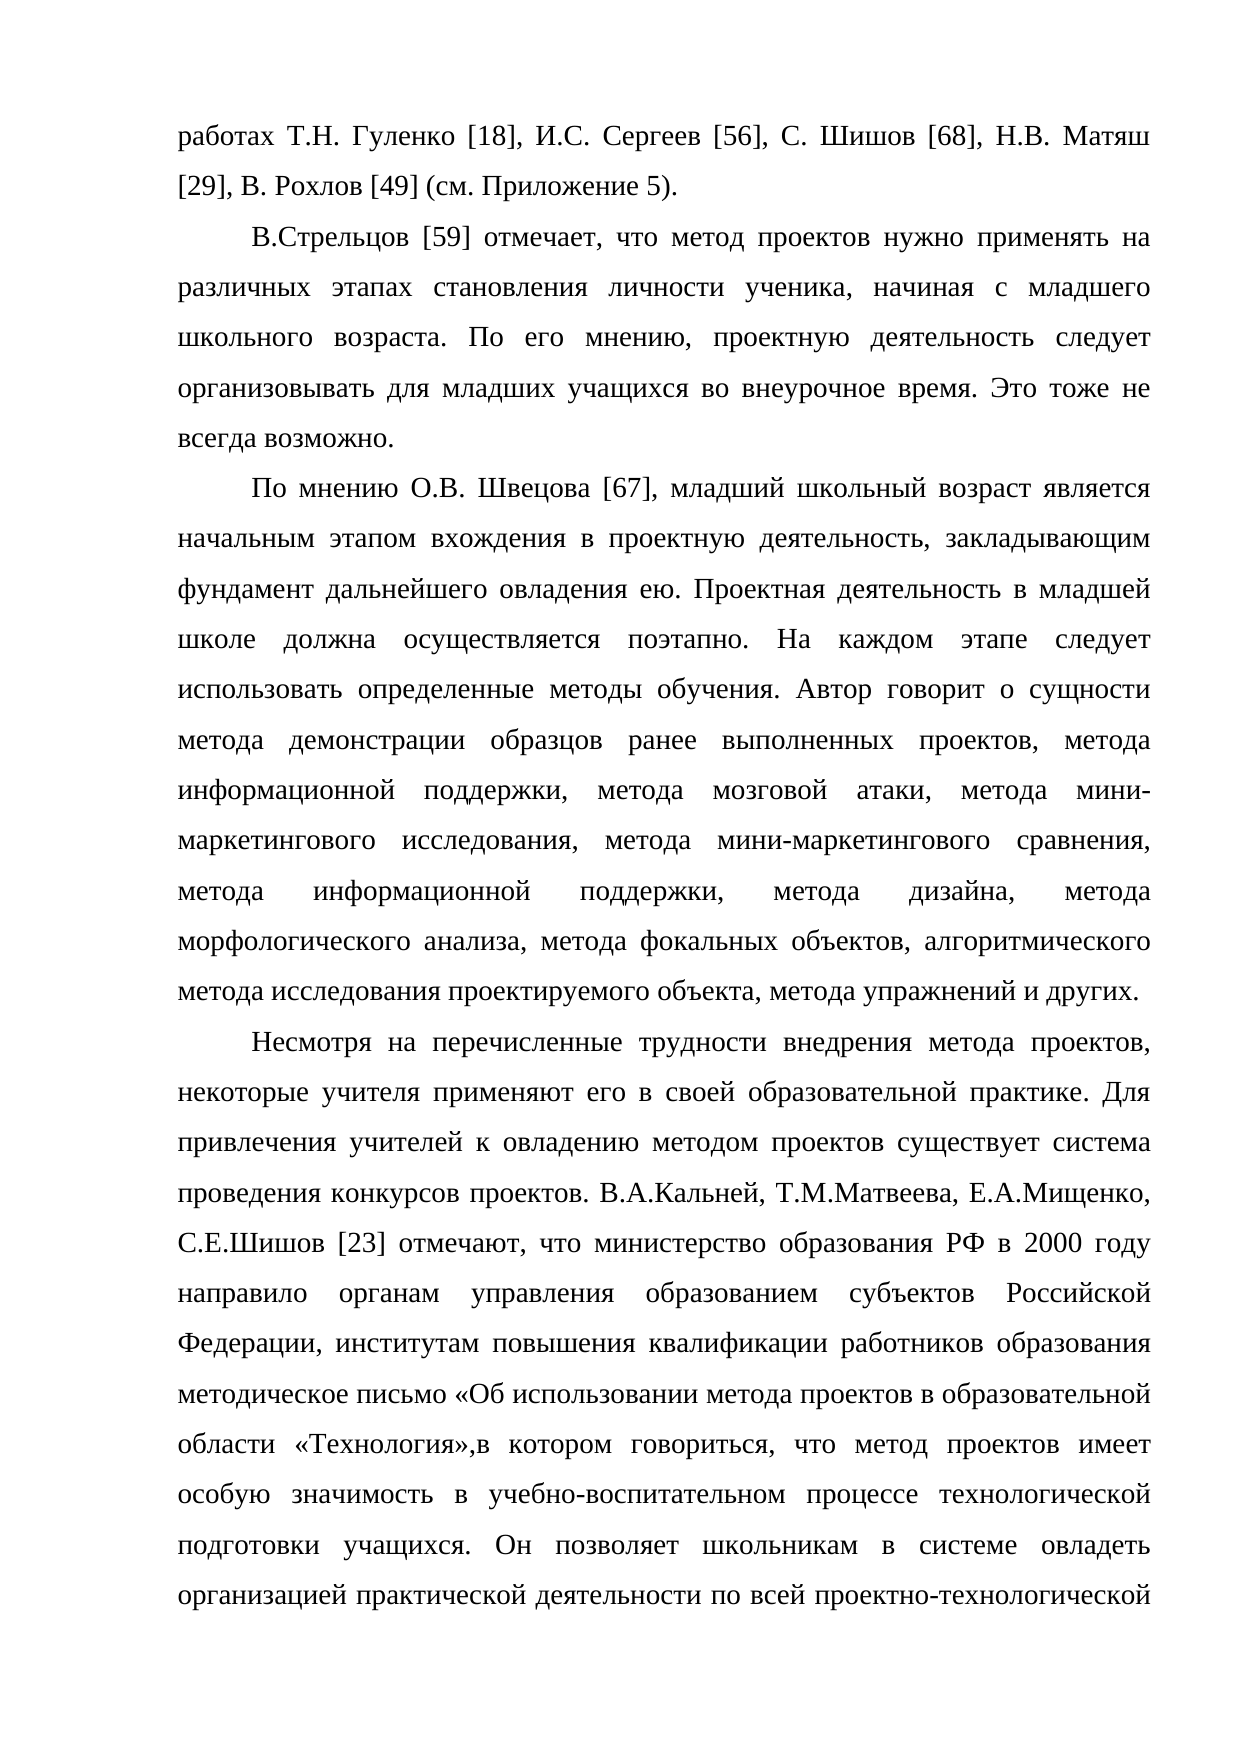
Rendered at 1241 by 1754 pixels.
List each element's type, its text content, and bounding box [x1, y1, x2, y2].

text По мнению О.В. Швецова [67], младший школьный возраст является начальным этапом вхождения в проектную деятельность, закладывающим фундамент дальнейшего овладения ею. Проектная деятельность в младшей школе должна осуществляется поэтапно. На каждом этапе следует использовать определенные методы обучения. Автор говорит о сущности метода демонстрации образцов ранее выполненных проектов, метода информационной поддержки, метода мозговой атаки, метода мини-маркетингового исследования, метода мини-маркетингового сравнения, метода информационной поддержки, метода дизайна, метода морфологического анализа, метода фокальных объектов, алгоритмического метода исследования проектируемого объекта, метода упражнений и других. [177, 470, 1152, 1007]
text В.Стрельцов [59] отмечает, что метод проектов нужно применять на различных этапах становления личности ученика, начиная с младшего школьного возраста. По его мнению, проектную деятельность следует организовывать для младших учащихся во внеурочное время. Это тоже не всегда возможно. [177, 219, 1152, 453]
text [177, 1024, 1152, 1611]
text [177, 118, 1152, 202]
